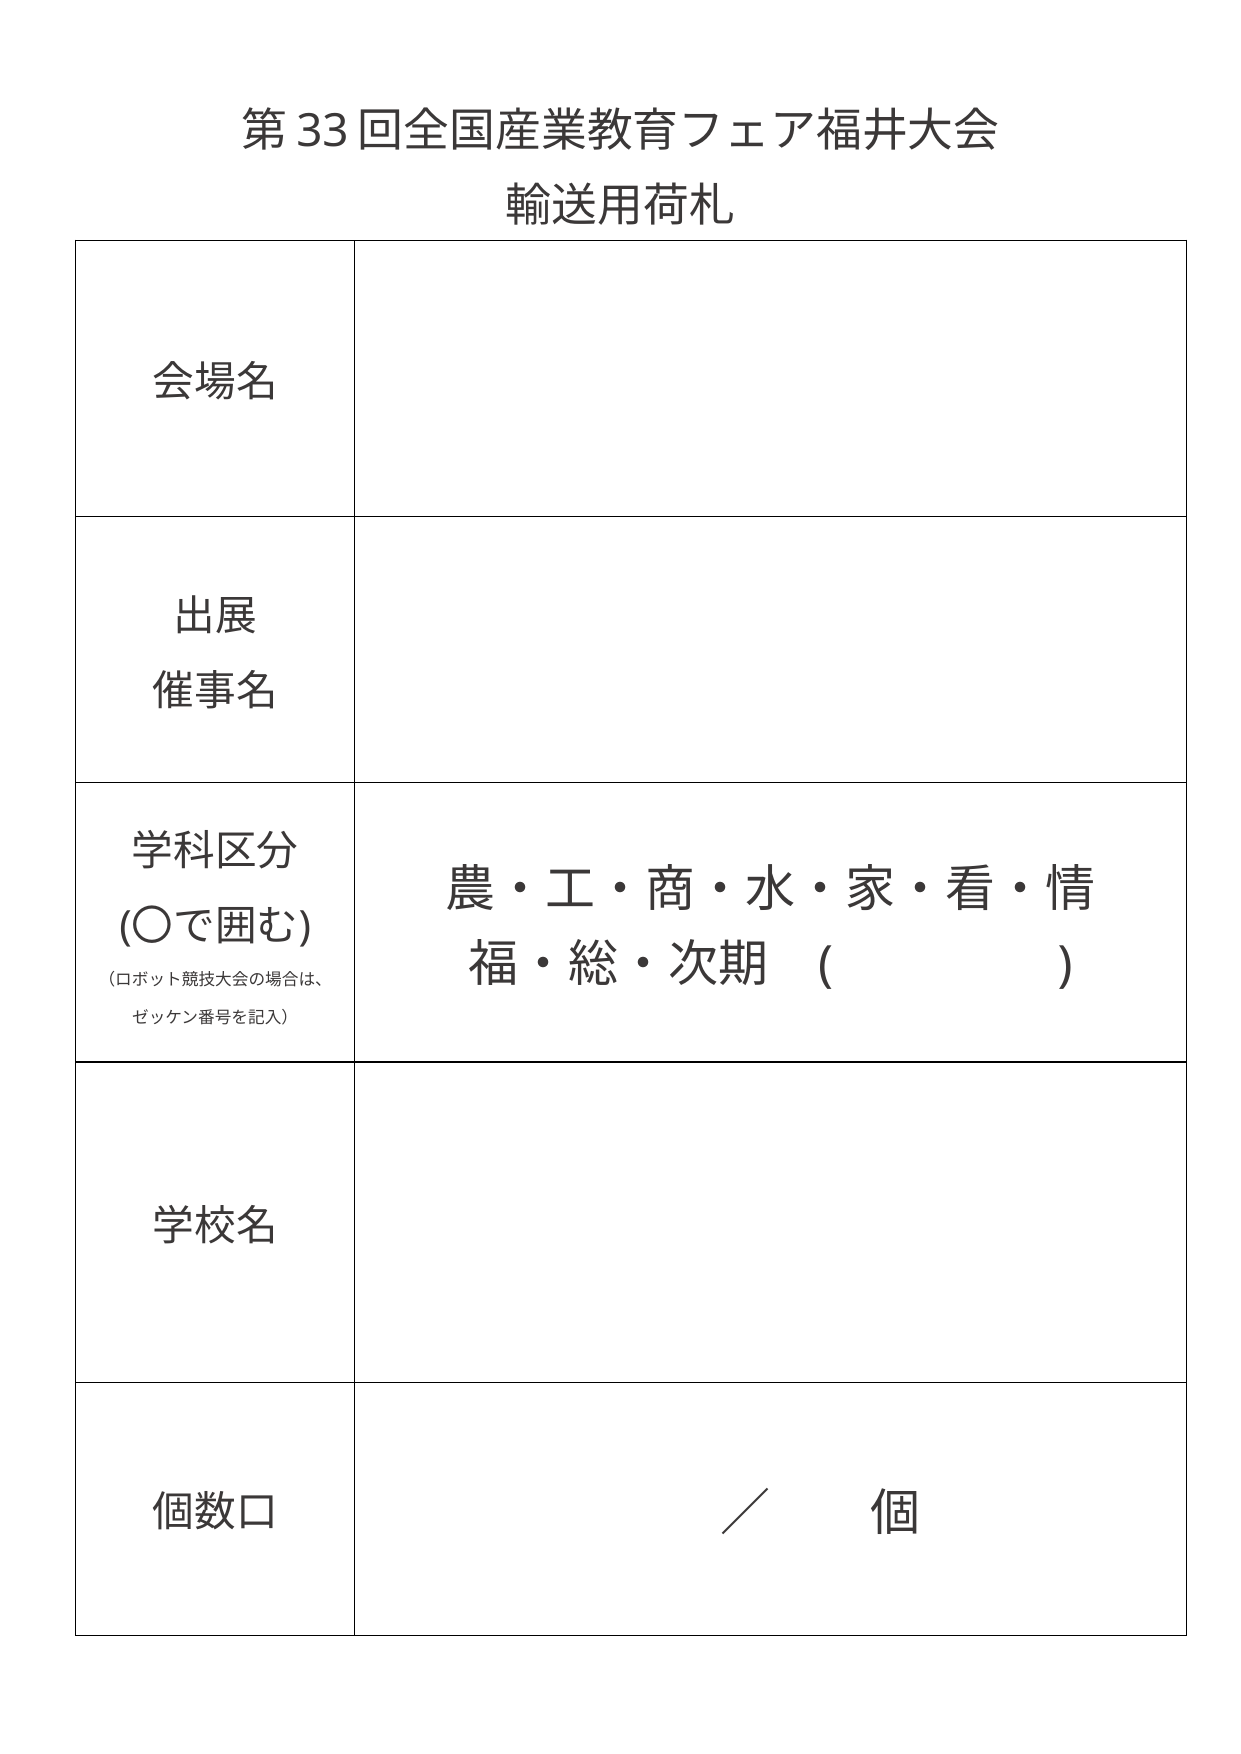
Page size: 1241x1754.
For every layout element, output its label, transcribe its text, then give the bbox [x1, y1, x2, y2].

table_cell [355, 517, 1186, 782]
text 第33回全国産業教育フェア福井大会 [75, 89, 1165, 164]
table_cell 農・工・商・水・家・看・情 福・総・次期 ( ) [355, 783, 1186, 1061]
table_header 会場名 [76, 241, 354, 516]
table_header [355, 241, 1186, 516]
table_cell 学科区分 (〇で囲む) （ロボット競技大会の場合は、 ゼッケン番号を記入） [76, 783, 354, 1061]
table_cell ／ 個 [355, 1383, 1186, 1635]
table_cell 学校名 [76, 1063, 354, 1382]
table_cell 出展 催事名 [76, 517, 354, 782]
table_cell [355, 1063, 1186, 1382]
text 輸送用荷札 [75, 164, 1165, 239]
table_cell 個数口 [76, 1383, 354, 1635]
